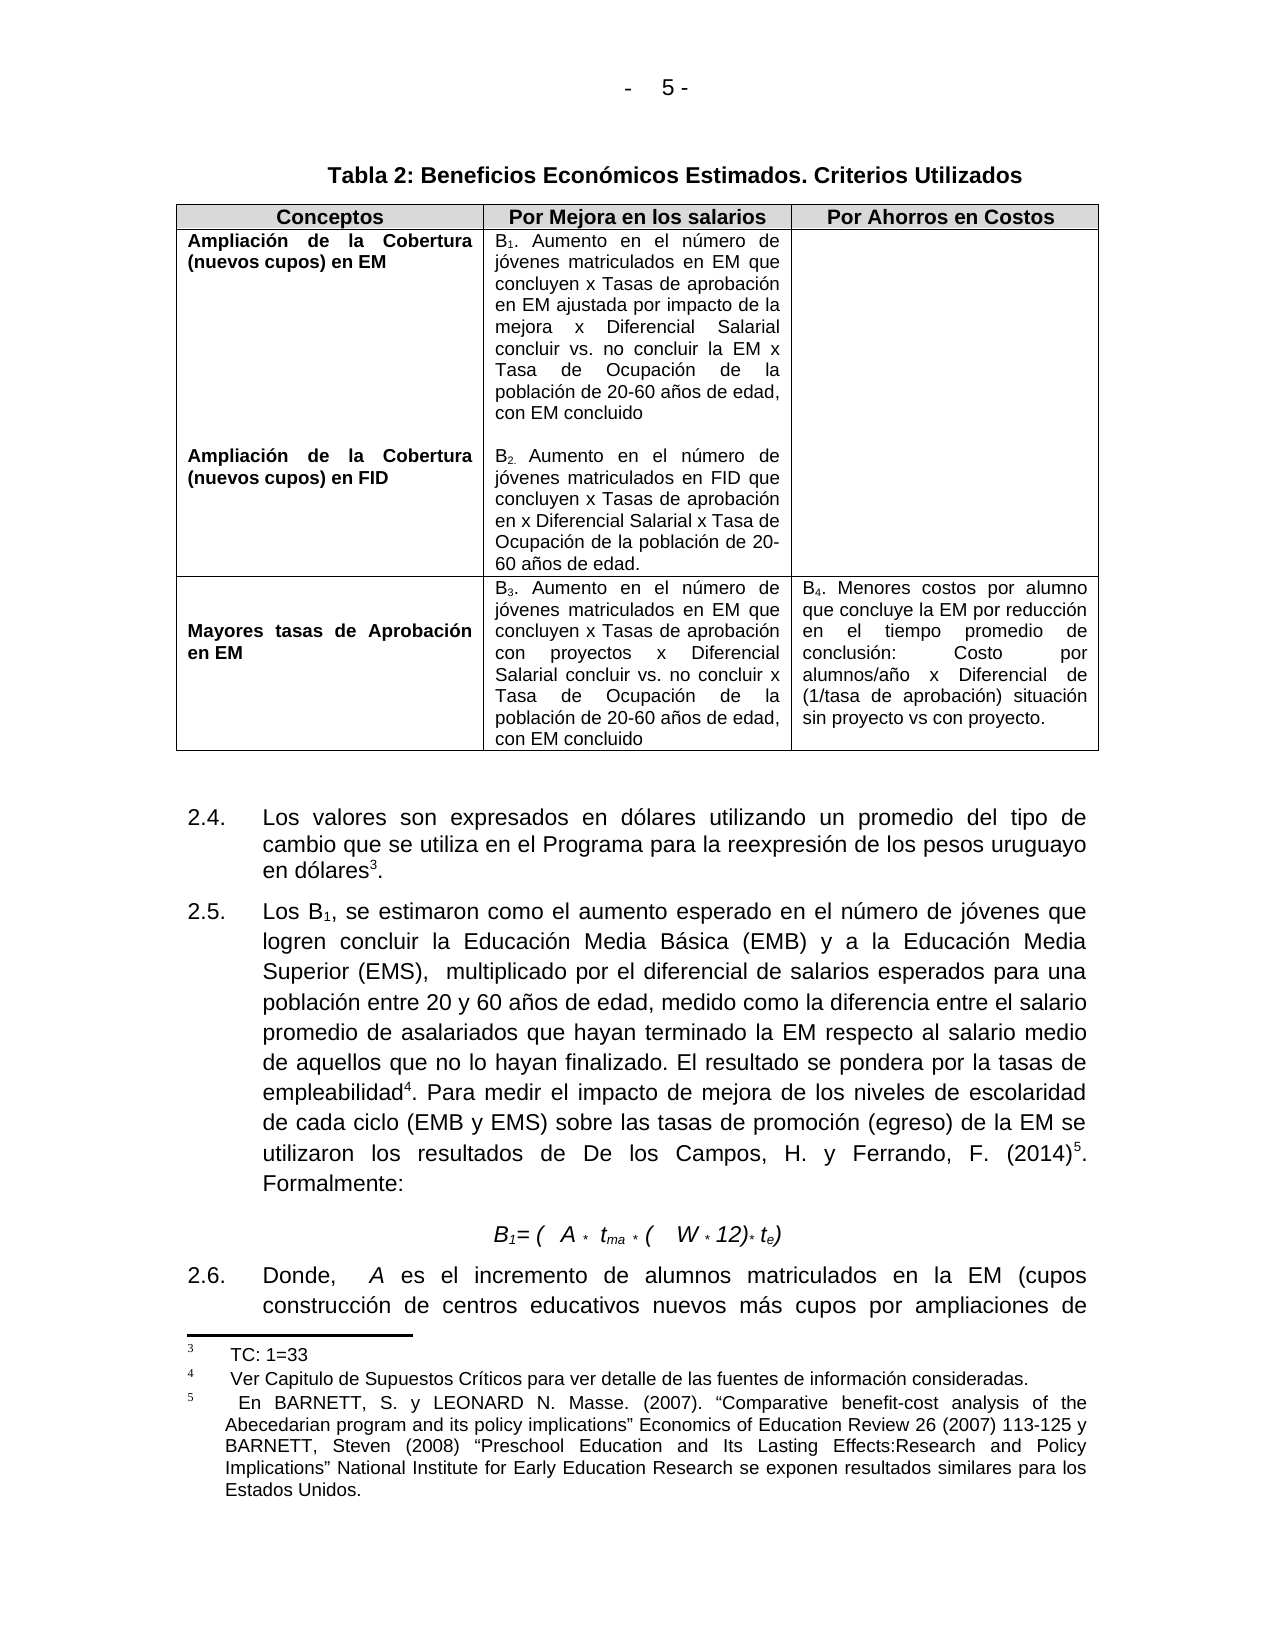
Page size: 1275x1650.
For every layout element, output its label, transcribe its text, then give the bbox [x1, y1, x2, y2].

table_cell Mayores tasas de Aprobación en EM [177, 577, 483, 750]
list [187, 1262, 1087, 1318]
list Tabla 2: Beneficios Económicos Estimados. Criterios Utilizados [262, 162, 1087, 189]
list B1= (A * tma * ( W * 12)* te) [187, 1221, 1087, 1247]
table_cell B1. Aumento en el número de jóvenes matriculados en EM que concluyen x Tasas de aprobación en EM ajustada por impacto de la mejora x Diferencial Salarial concluir vs. no concluir la EM x Tasa de Ocupación de la población de 20-60 años de edad, con EM concluido B2. Aumento en el número de jóvenes matriculados en FID que concluyen x Tasas de aprobación en x Diferencial Salarial x Tasa de Ocupación de la población de 20-60 años de edad. [484, 230, 791, 576]
table_header Por Mejora en los salarios [484, 205, 791, 228]
table_header Por Ahorros en Costos [792, 205, 1098, 228]
table_cell B4. Menores costos por alumno que concluye la EM por reducción en el tiempo promedio de conclusión: Costo por alumnos/año x Diferencial de (1/tasa de aprobación) situación sin proyecto vs con proyecto. [792, 577, 1098, 750]
list Los B1, se estimaron como el aumento esperado en el número de jóvenes que logren concluir la Educación Media Básica (EMB) y a la Educación Media Superior (EMS), multiplicado por el diferencial de salarios esperados para una población entre 20 y 60 años de edad, medido como la diferencia entre el salario promedio de asalariados que hayan terminado la EM respecto al salario medio de aquellos que no lo hayan finalizado. El resultado se pondera por la tasas de empleabilidad. Para medir el impacto de mejora de los niveles de escolaridad de cada ciclo (EMB y EMS) sobre las tasas de promoción (egreso) de la EM se utilizaron los resultados de De los Campos, H. y Ferrando, F. (2014). Formalmente: [187, 898, 1087, 1196]
table_cell [792, 230, 1098, 576]
table_cell Ampliación de la Cobertura (nuevos cupos) en EM Ampliación de la Cobertura (nuevos cupos) en FID [177, 230, 483, 576]
list Los valores son expresados en dólares utilizando un promedio del tipo de cambio que se utiliza en el Programa para la reexpresión de los pesos uruguayo en dólares. [187, 804, 1087, 883]
table_header Conceptos [177, 205, 483, 228]
table_cell B3. Aumento en el número de jóvenes matriculados en EM que concluyen x Tasas de aprobación con proyectos x Diferencial Salarial concluir vs. no concluir x Tasa de Ocupación de la población de 20-60 años de edad, con EM concluido [484, 577, 791, 750]
